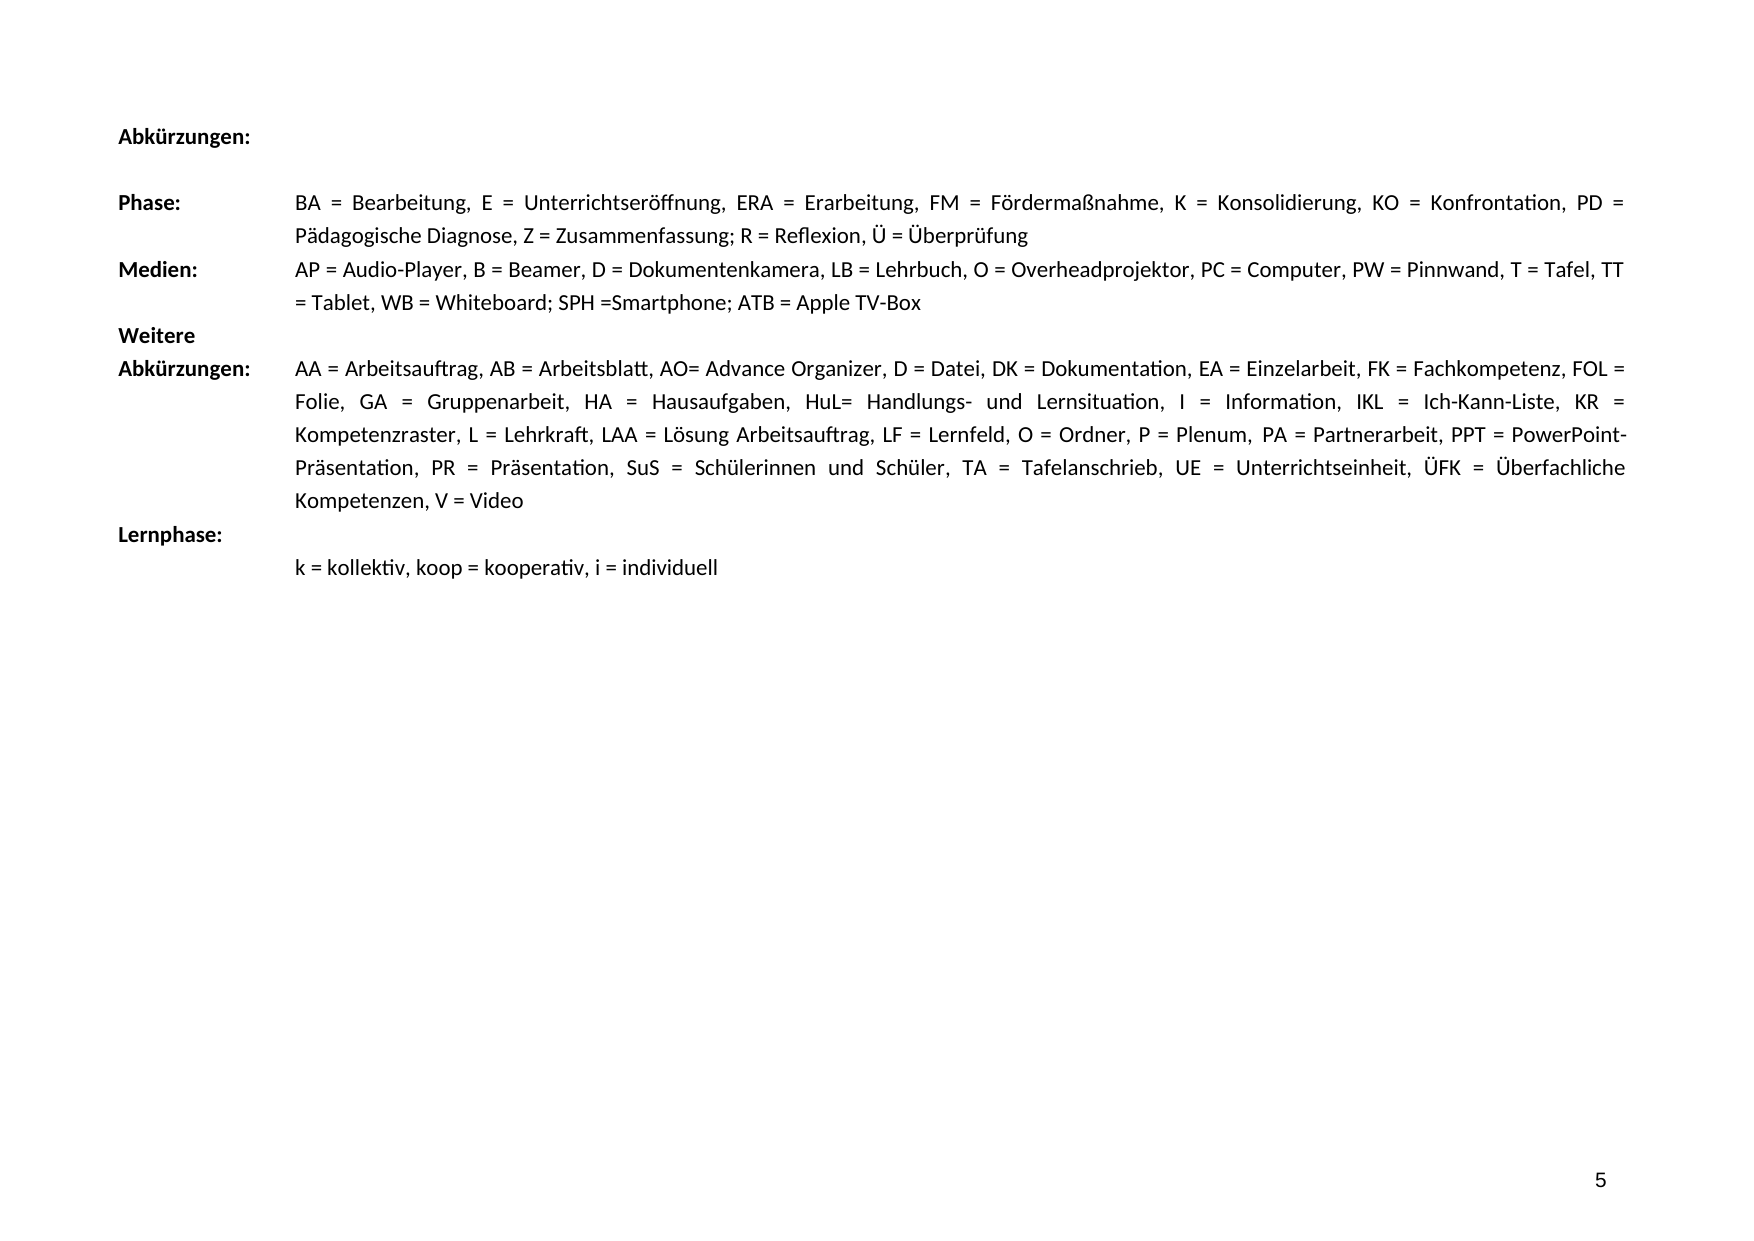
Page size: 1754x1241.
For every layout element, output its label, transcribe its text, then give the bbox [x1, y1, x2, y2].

table_header BA = Bearbeitung, E = Unterrichtseröffnung, ERA = Erarbeitung, FM = Fördermaßnahme, K = Konsolidierung, KO = Konfrontation, PD = Pädagogische Diagnose, Z = Zusammenfassung; R = Reflexion, Ü = Überprüfung AP = Audio-Player, B = Beamer, D = Dokumentenkamera, LB = Lehrbuch, O = Overheadprojektor, PC = Computer, PW = Pinnwand, T = Tafel, TT = Tablet, WB = Whiteboard; SPH =Smartphone; ATB = Apple TV-Box AA = Arbeitsauftrag, AB = Arbeitsblatt, AO= Advance Organizer, D = Datei, DK = Dokumentation, EA = Einzelarbeit, FK = Fachkompetenz, FOL = Folie, GA = Gruppenarbeit, HA = Hausaufgaben, HuL= Handlungs- und Lernsituation, I = Information, IKL = Ich-Kann-Liste, KR = Kompetenzraster, L = Lehrkraft, LAA = Lösung Arbeitsauftrag, LF = Lernfeld, O = Ordner, P = Plenum, PA = Partnerarbeit, PPT = PowerPoint-Präsentation, PR = Präsentation, SuS = Schülerinnen und Schüler, TA = Tafelanschrieb, UE = Unterrichtseinheit, ÜFK = Überfachliche Kompetenzen, V = Video k = kollektiv, koop = kooperativ, i = individuell [284, 118, 1639, 615]
table_header Abkürzungen: Phase: Medien: Weitere Abkürzungen: Lernphase: [107, 118, 284, 615]
